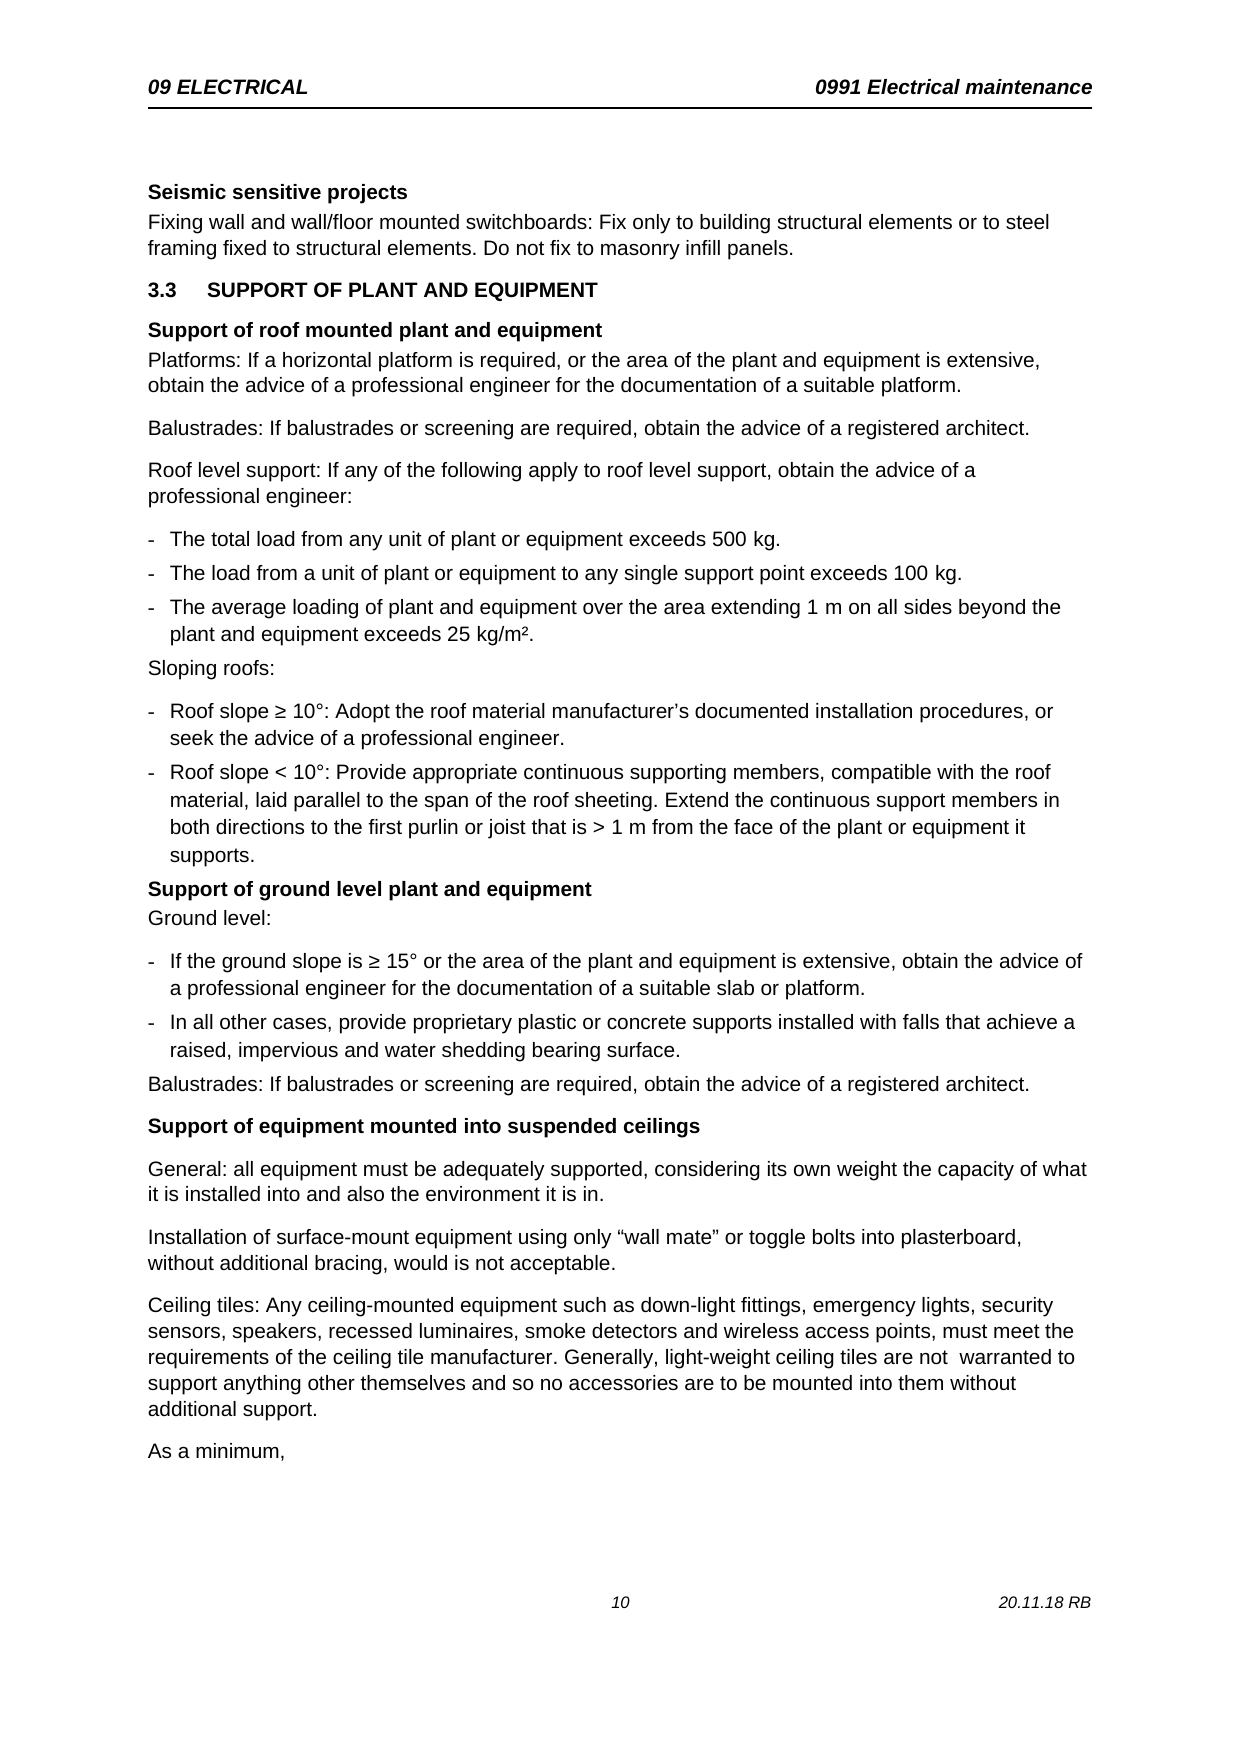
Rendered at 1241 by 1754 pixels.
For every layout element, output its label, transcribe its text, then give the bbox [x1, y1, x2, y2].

text Installation of surface-mount equipment using only “wall mate” or toggle bolts into plasterboard, without additional bracing, would is not acceptable. [148, 1225, 1092, 1274]
text Platforms: If a horizontal platform is required, or the area of the plant and equipment is extensive, obtain the advice of a professional engineer for the documentation of a suitable platform. [148, 347, 1092, 397]
subtitle Support of roof mounted plant and equipment [148, 318, 1092, 342]
text In all other cases, provide proprietary plastic or concrete supports installed with falls that achieve a raised, impervious and water shedding bearing surface. [148, 1010, 1092, 1062]
text Balustrades: If balustrades or screening are required, obtain the advice of a registered architect. [148, 1071, 1092, 1095]
text Roof slope ≥ 10°: Adopt the roof material manufacturer’s documented installation procedures, or seek the advice of a professional engineer. [148, 698, 1092, 750]
text Roof level support: If any of the following apply to roof level support, obtain the advice of a professional engineer: [148, 458, 1092, 508]
text The total load from any unit of plant or equipment exceeds 500 kg. [148, 527, 1092, 551]
text Roof slope < 10°: Provide appropriate continuous supporting members, compatible with the roof material, laid parallel to the span of the roof sheeting. Extend the continuous support members in both directions to the first purlin or joist that is > 1 m from the face of the plant or equipment it supports. [148, 760, 1092, 867]
text Ceiling tiles: Any ceiling-mounted equipment such as down-light fittings, emergency lights, security sensors, speakers, recessed luminaires, smoke detectors and wireless access points, must meet the requirements of the ceiling tile manufacturer. Generally, light-weight ceiling tiles are not warranted to support anything other themselves and so no accessories are to be mounted into them without additional support. [148, 1293, 1092, 1420]
subtitle Support of ground level plant and equipment [148, 876, 1092, 900]
text General: all equipment must be adequately supported, considering its own weight the capacity of what it is installed into and also the environment it is in. [148, 1156, 1092, 1206]
text Fixing wall and wall/floor mounted switchboards: Fix only to building structural elements or to steel framing fixed to structural elements. Do not fix to masonry infill panels. [148, 209, 1092, 259]
subtitle Seismic sensitive projects [148, 180, 1092, 204]
text Balustrades: If balustrades or screening are required, obtain the advice of a registered architect. [148, 416, 1092, 440]
text Support of equipment mounted into suspended ceilings [148, 1114, 1092, 1138]
text The average loading of plant and equipment over the area extending 1 m on all sides beyond the plant and equipment exceeds 25 kg/m². [148, 594, 1092, 646]
text As a minimum, [148, 1439, 1092, 1463]
subtitle Support of plant and equipment [148, 278, 1092, 302]
text Sloping roofs: [148, 656, 1092, 680]
text The load from a unit of plant or equipment to any single support point exceeds 100 kg. [148, 561, 1092, 585]
text Ground level: [148, 906, 1092, 930]
text If the ground slope is ≥ 15° or the area of the plant and equipment is extensive, obtain the advice of a professional engineer for the documentation of a suitable slab or platform. [148, 948, 1092, 1000]
